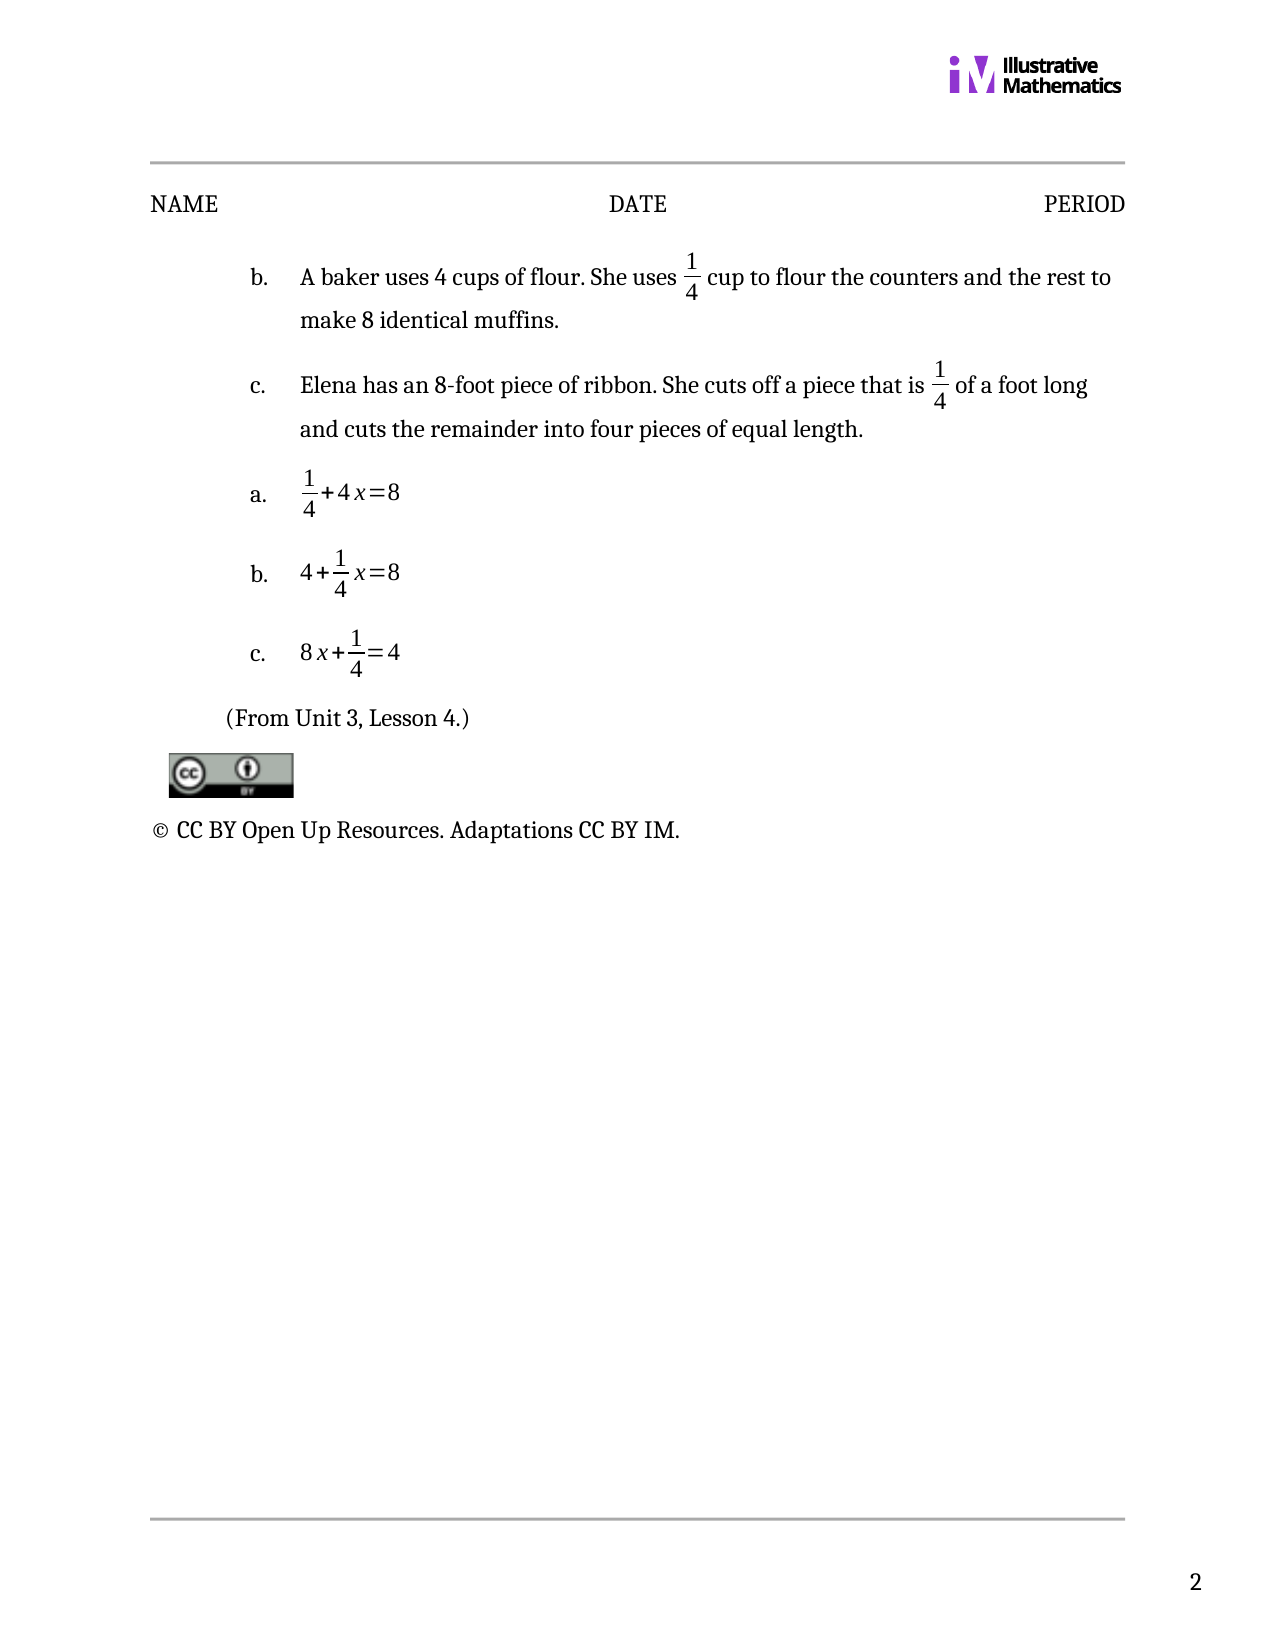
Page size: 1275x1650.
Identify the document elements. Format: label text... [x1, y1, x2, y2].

picture [949, 55, 1121, 93]
list (From Unit 3, Lesson 4.) [175, 704, 1125, 733]
text © CC BY Open Up Resources. Adaptations CC BY IM. [150, 816, 1125, 845]
picture [168, 753, 294, 798]
list A baker uses 4 cups of flour. She uses cup to flour the counters and the rest to make 8 identical muffins. [250, 247, 1125, 335]
list Elena has an 8-foot piece of ribbon. She cuts off a piece that is of a foot long and cuts the remainder into four pieces of equal length. [250, 356, 1125, 444]
